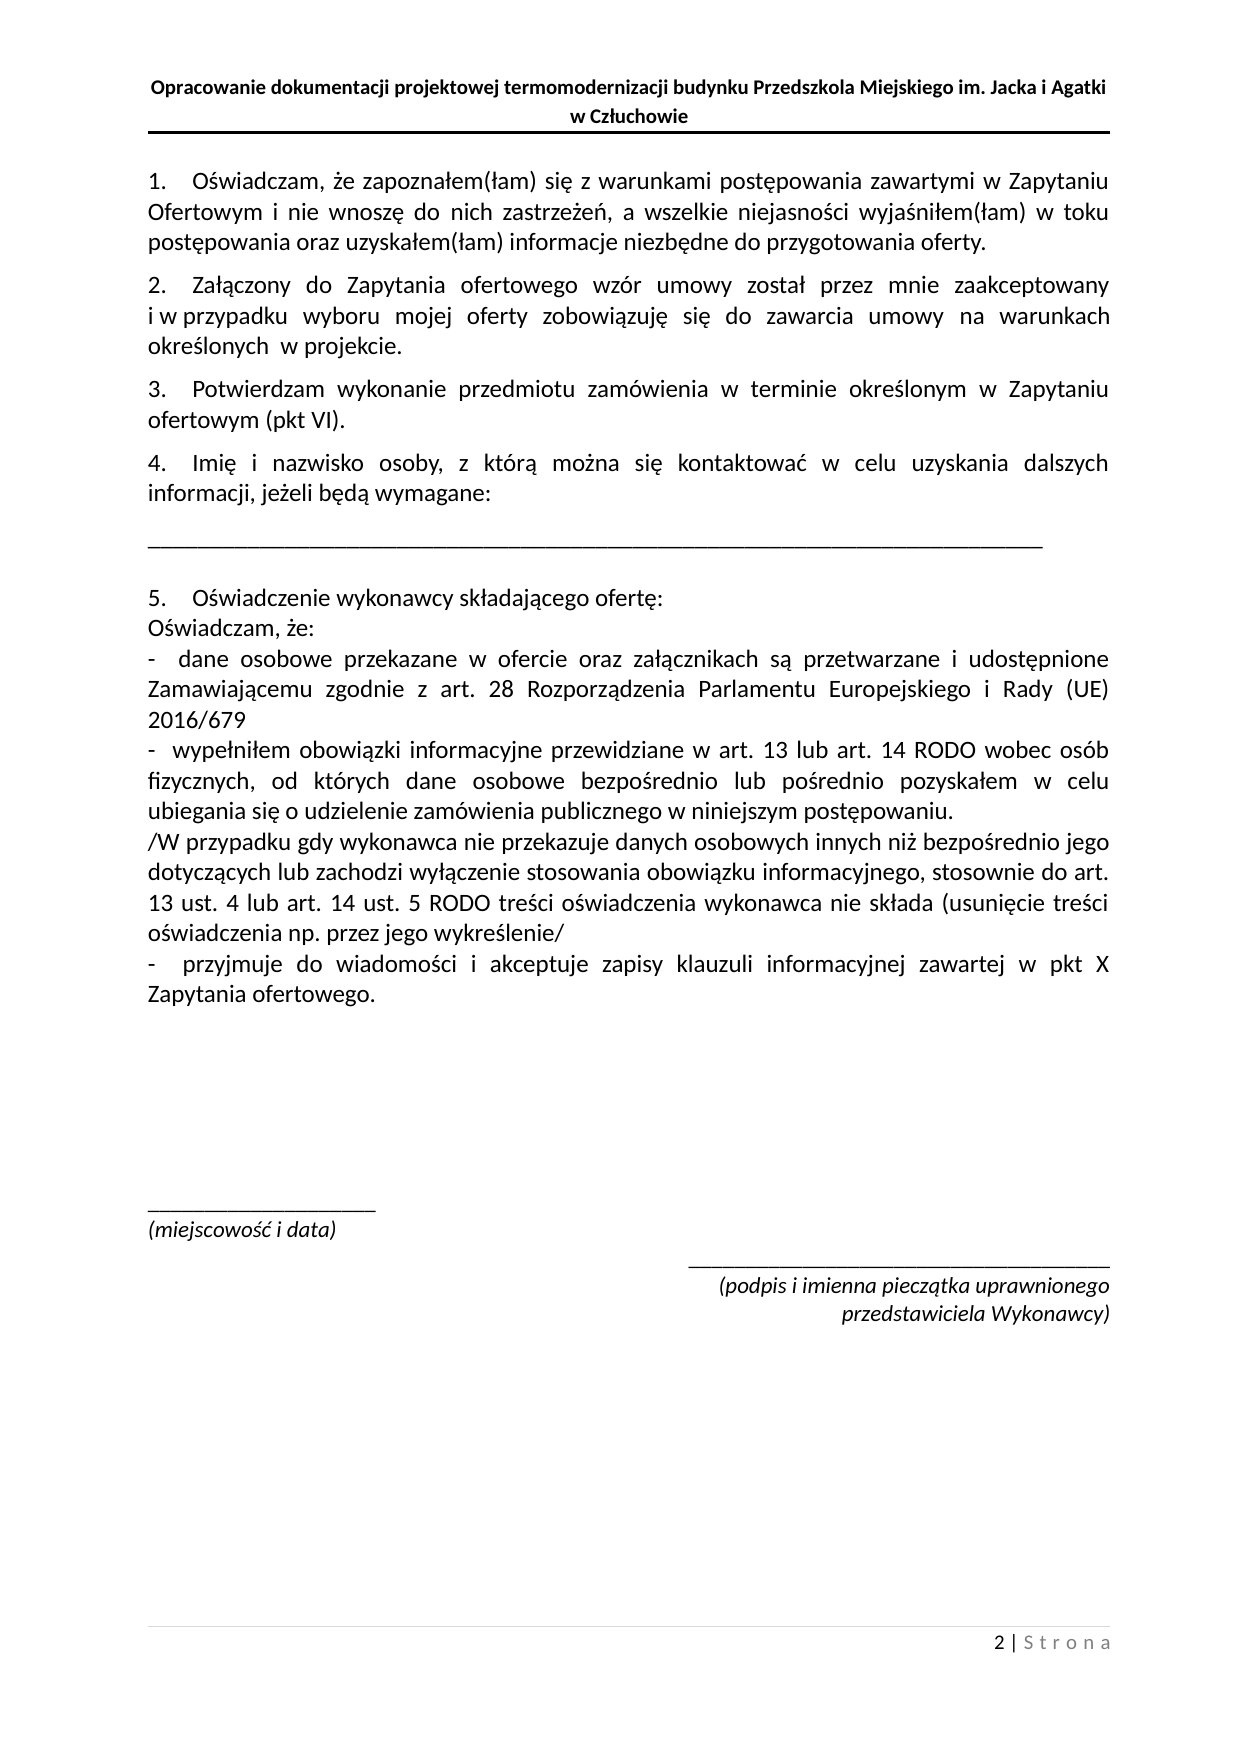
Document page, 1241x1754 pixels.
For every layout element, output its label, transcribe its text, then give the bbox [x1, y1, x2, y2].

text /W przypadku gdy wykonawca nie przekazuje danych osobowych innych niż bezpośrednio jego dotyczących lub zachodzi wyłączenie stosowania obowiązku informacyjnego, stosownie do art. 13 ust. 4 lub art. 14 ust. 5 RODO treści oświadczenia wykonawca nie składa (usunięcie treści oświadczenia np. przez jego wykreślenie/ [148, 826, 1110, 948]
text ____________________ [148, 1187, 1110, 1216]
text (podpis i imienna pieczątka uprawnionego [148, 1272, 1110, 1299]
text - przyjmuje do wiadomości i akceptuje zapisy klauzuli informacyjnej zawartej w pkt X Zapytania ofertowego. [148, 948, 1110, 1009]
text Oświadczam, że: [148, 612, 1110, 643]
list Potwierdzam wykonanie przedmiotu zamówienia w terminie określonym w Zapytaniu ofertowym (pkt VI). [148, 373, 1110, 434]
text przedstawiciela Wykonawcy) [148, 1299, 1110, 1417]
text (miejscowość i data) [148, 1216, 1110, 1243]
text ________________________________________________________________________ [148, 521, 1110, 551]
list Oświadczenie wykonawcy składającego ofertę: [148, 582, 1110, 612]
text _____________________________________ [148, 1243, 1110, 1272]
list Oświadczam, że zapoznałem(łam) się z warunkami postępowania zawartymi w Zapytaniu Ofertowym i nie wnoszę do nich zastrzeżeń, a wszelkie niejasności wyjaśniłem(łam) w toku postępowania oraz uzyskałem(łam) informacje niezbędne do przygotowania oferty. [148, 165, 1110, 257]
list Imię i nazwisko osoby, z którą można się kontaktować w celu uzyskania dalszych informacji, jeżeli będą wymagane: [148, 447, 1110, 508]
list Załączony do Zapytania ofertowego wzór umowy został przez mnie zaakceptowany i w przypadku wyboru mojej oferty zobowiązuję się do zawarcia umowy na warunkach określonych w projekcie. [148, 269, 1110, 361]
text - wypełniłem obowiązki informacyjne przewidziane w art. 13 lub art. 14 RODO wobec osób fizycznych, od których dane osobowe bezpośrednio lub pośrednio pozyskałem w celu ubiegania się o udzielenie zamówienia publicznego w niniejszym postępowaniu. [148, 734, 1110, 826]
text - dane osobowe przekazane w ofercie oraz załącznikach są przetwarzane i udostępnione Zamawiającemu zgodnie z art. 28 Rozporządzenia Parlamentu Europejskiego i Rady (UE) 2016/679 [148, 643, 1110, 734]
